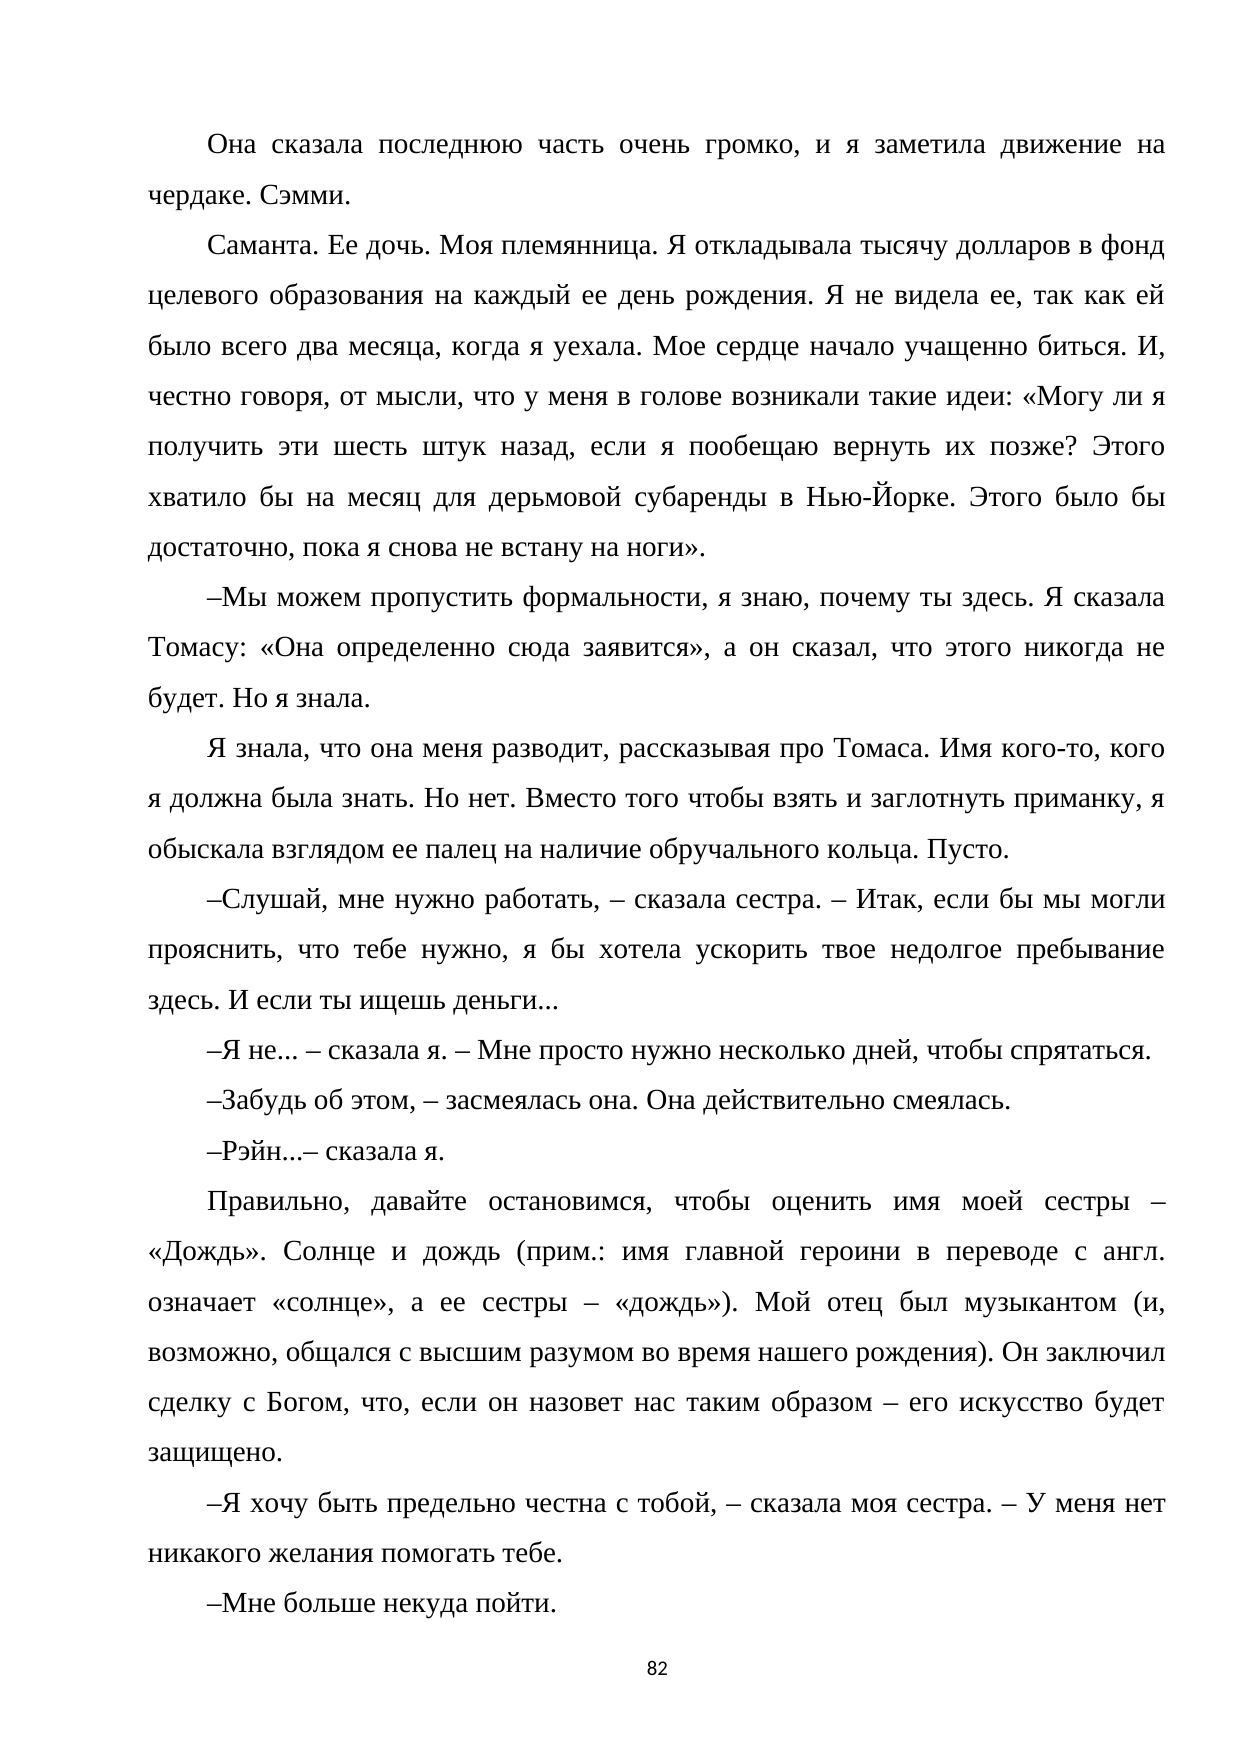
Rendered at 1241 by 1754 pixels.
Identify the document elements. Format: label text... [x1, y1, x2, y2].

text –Мы можем пропустить формальности, я знаю, почему ты здесь. Я сказала Томасу: «Она определенно сюда заявится», а он сказал, что этого никогда не будет. Но я знала. [148, 579, 1167, 713]
text –Слушай, мне нужно работать, – сказала сестра. – Итак, если бы мы могли прояснить, что тебе нужно, я бы хотела ускорить твое недолгое пребывание здесь. И если ты ищешь деньги... [148, 881, 1167, 1015]
text Саманта. Ее дочь. Моя племянница. Я откладывала тысячу долларов в фонд целевого образования на каждый ее день рождения. Я не видела ее, так как ей было всего два месяца, когда я уехала. Мое сердце начало учащенно биться. И, честно говоря, от мысли, что у меня в голове возникали такие идеи: «Могу ли я получить эти шесть штук назад, если я пообещаю вернуть их позже? Этого хватило бы на месяц для дерьмовой субаренды в Нью-Йорке. Этого было бы достаточно, пока я снова не встану на ноги». [148, 227, 1167, 562]
text –Рэйн...– сказала я. [148, 1133, 1167, 1166]
text Правильно, давайте остановимся, чтобы оценить имя моей сестры – «Дождь». Солнце и дождь (прим.: имя главной героини в переводе с англ. означает «солнце», а ее сестры – «дождь»). Мой отец был музыкантом (и, возможно, общался с высшим разумом во время нашего рождения). Он заключил сделку с Богом, что, если он назовет нас таким образом – его искусство будет защищено. [148, 1183, 1167, 1468]
text –Я не... – сказала я. – Мне просто нужно несколько дней, чтобы спрятаться. [148, 1032, 1167, 1066]
text –Я хочу быть предельно честна с тобой, – сказала моя сестра. – У меня нет никакого желания помогать тебе. [148, 1485, 1167, 1569]
text Она сказала последнюю часть очень громко, и я заметила движение на чердаке. Сэмми. [148, 126, 1167, 210]
text Я знала, что она меня разводит, рассказывая про Томаса. Имя кого-то, кого я должна была знать. Но нет. Вместо того чтобы взять и заглотнуть приманку, я обыскала взглядом ее палец на наличие обручального кольца. Пусто. [148, 730, 1167, 864]
text –Мне больше некуда пойти. [148, 1586, 1167, 1619]
text –Забудь об этом, – засмеялась она. Она действительно смеялась. [148, 1082, 1167, 1116]
